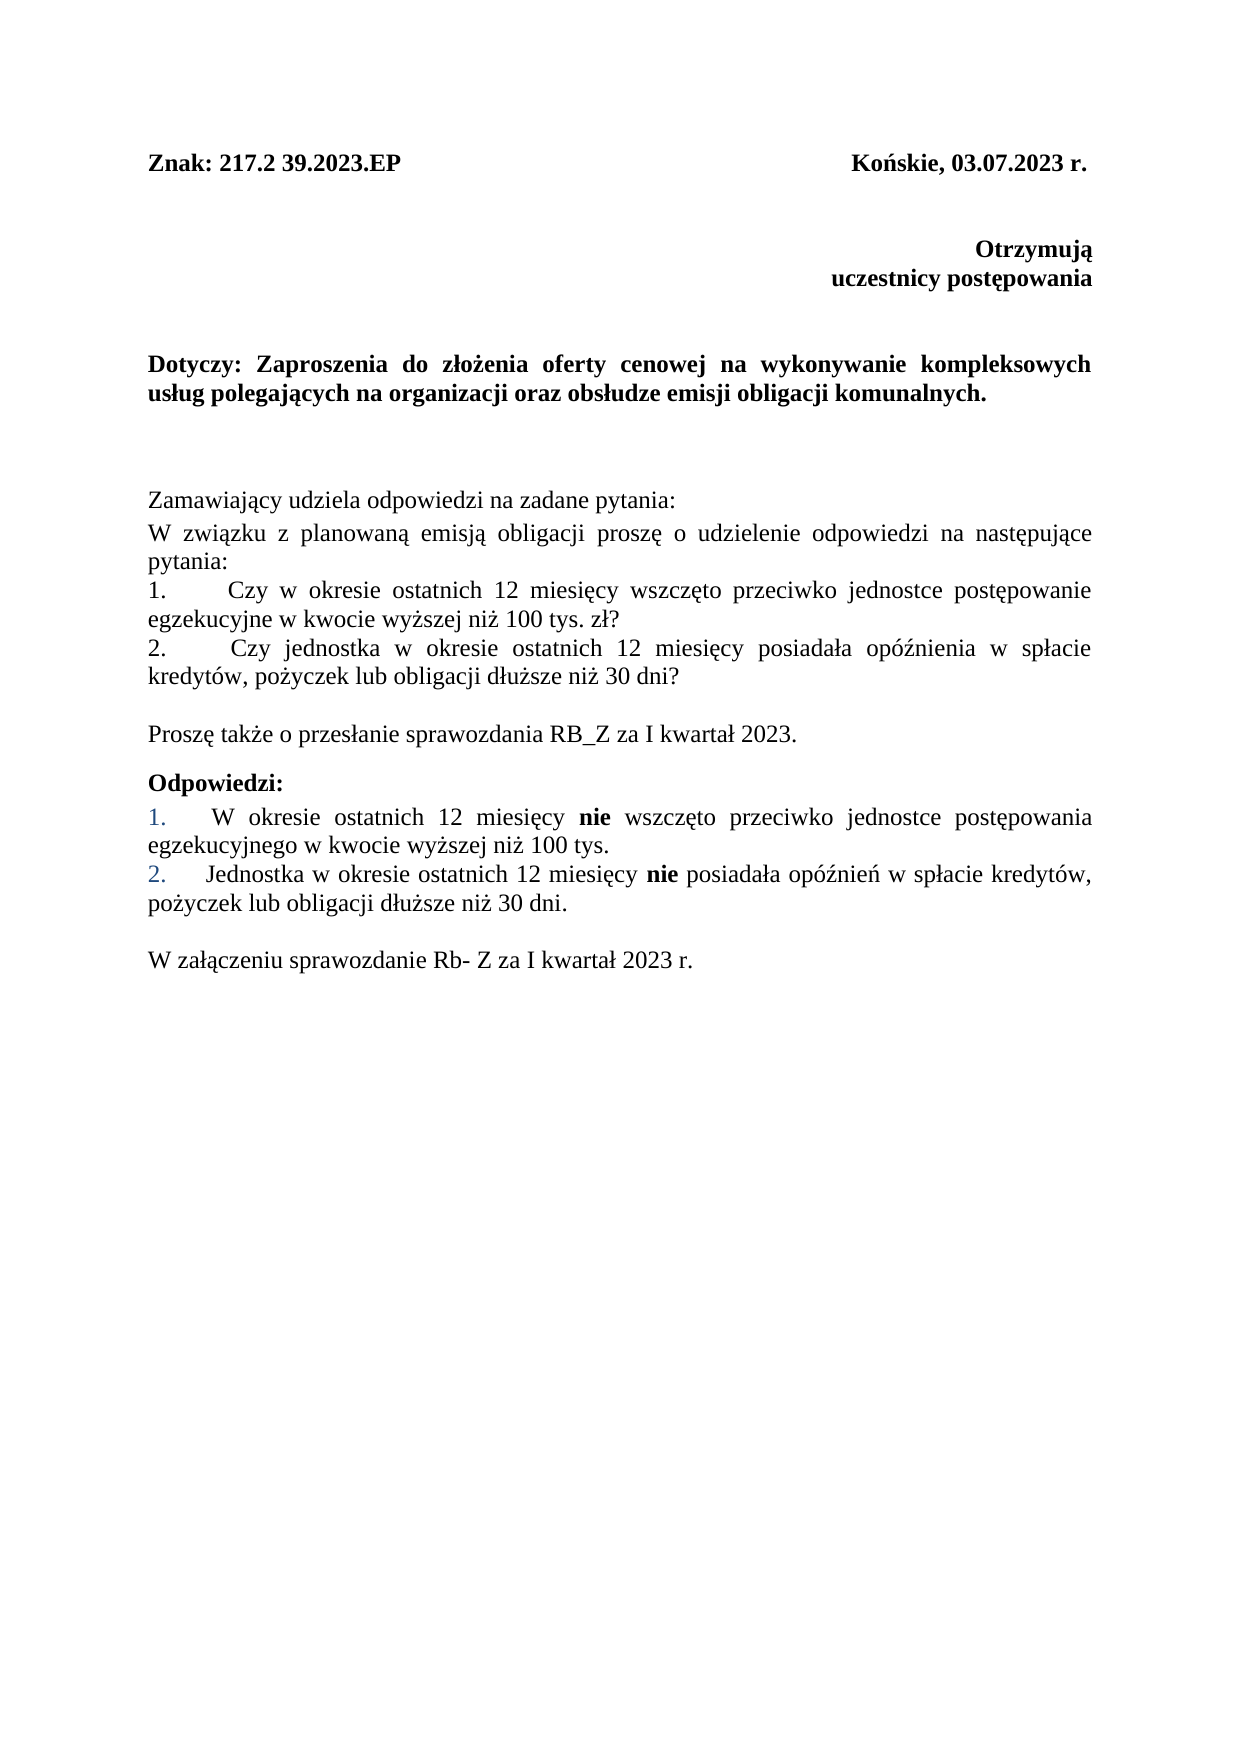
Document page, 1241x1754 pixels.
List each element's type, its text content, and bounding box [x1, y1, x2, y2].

text Otrzymują [148, 234, 1093, 263]
text Dotyczy: Zaproszenia do złożenia oferty cenowej na wykonywanie kompleksowych usług polegających na organizacji oraz obsłudze emisji obligacji komunalnych. [148, 349, 1093, 406]
subtitle Zamawiający udziela odpowiedzi na zadane pytania: [148, 485, 1093, 513]
text Znak: 217.2 39.2023.EP Końskie, 03.07.2023 r. [148, 148, 1093, 176]
text W związku z planowaną emisją obligacji proszę o udzielenie odpowiedzi na następujące pytania: [148, 518, 1093, 575]
text 1. Czy w okresie ostatnich 12 miesięcy wszczęto przeciwko jednostce postępowanie egzekucyjne w kwocie wyższej niż 100 tys. zł? [148, 575, 1093, 633]
text Proszę także o przesłanie sprawozdania RB_Z za I kwartał 2023. [148, 719, 1093, 748]
list 1. W okresie ostatnich 12 miesięcy nie wszczęto przeciwko jednostce postępowania egzekucyjnego w kwocie wyższej niż 100 tys. [148, 802, 1093, 859]
text W załączeniu sprawozdanie Rb- Z za I kwartał 2023 r. [148, 945, 1093, 974]
list 2. Jednostka w okresie ostatnich 12 miesięcy nie posiadała opóźnień w spłacie kredytów, pożyczek lub obligacji dłuższe niż 30 dni. [148, 859, 1093, 917]
text uczestnicy postępowania [148, 263, 1093, 291]
text 2. Czy jednostka w okresie ostatnich 12 miesięcy posiadała opóźnienia w spłacie kredytów, pożyczek lub obligacji dłuższe niż 30 dni? [148, 633, 1093, 690]
subtitle Odpowiedzi: [148, 768, 1093, 797]
